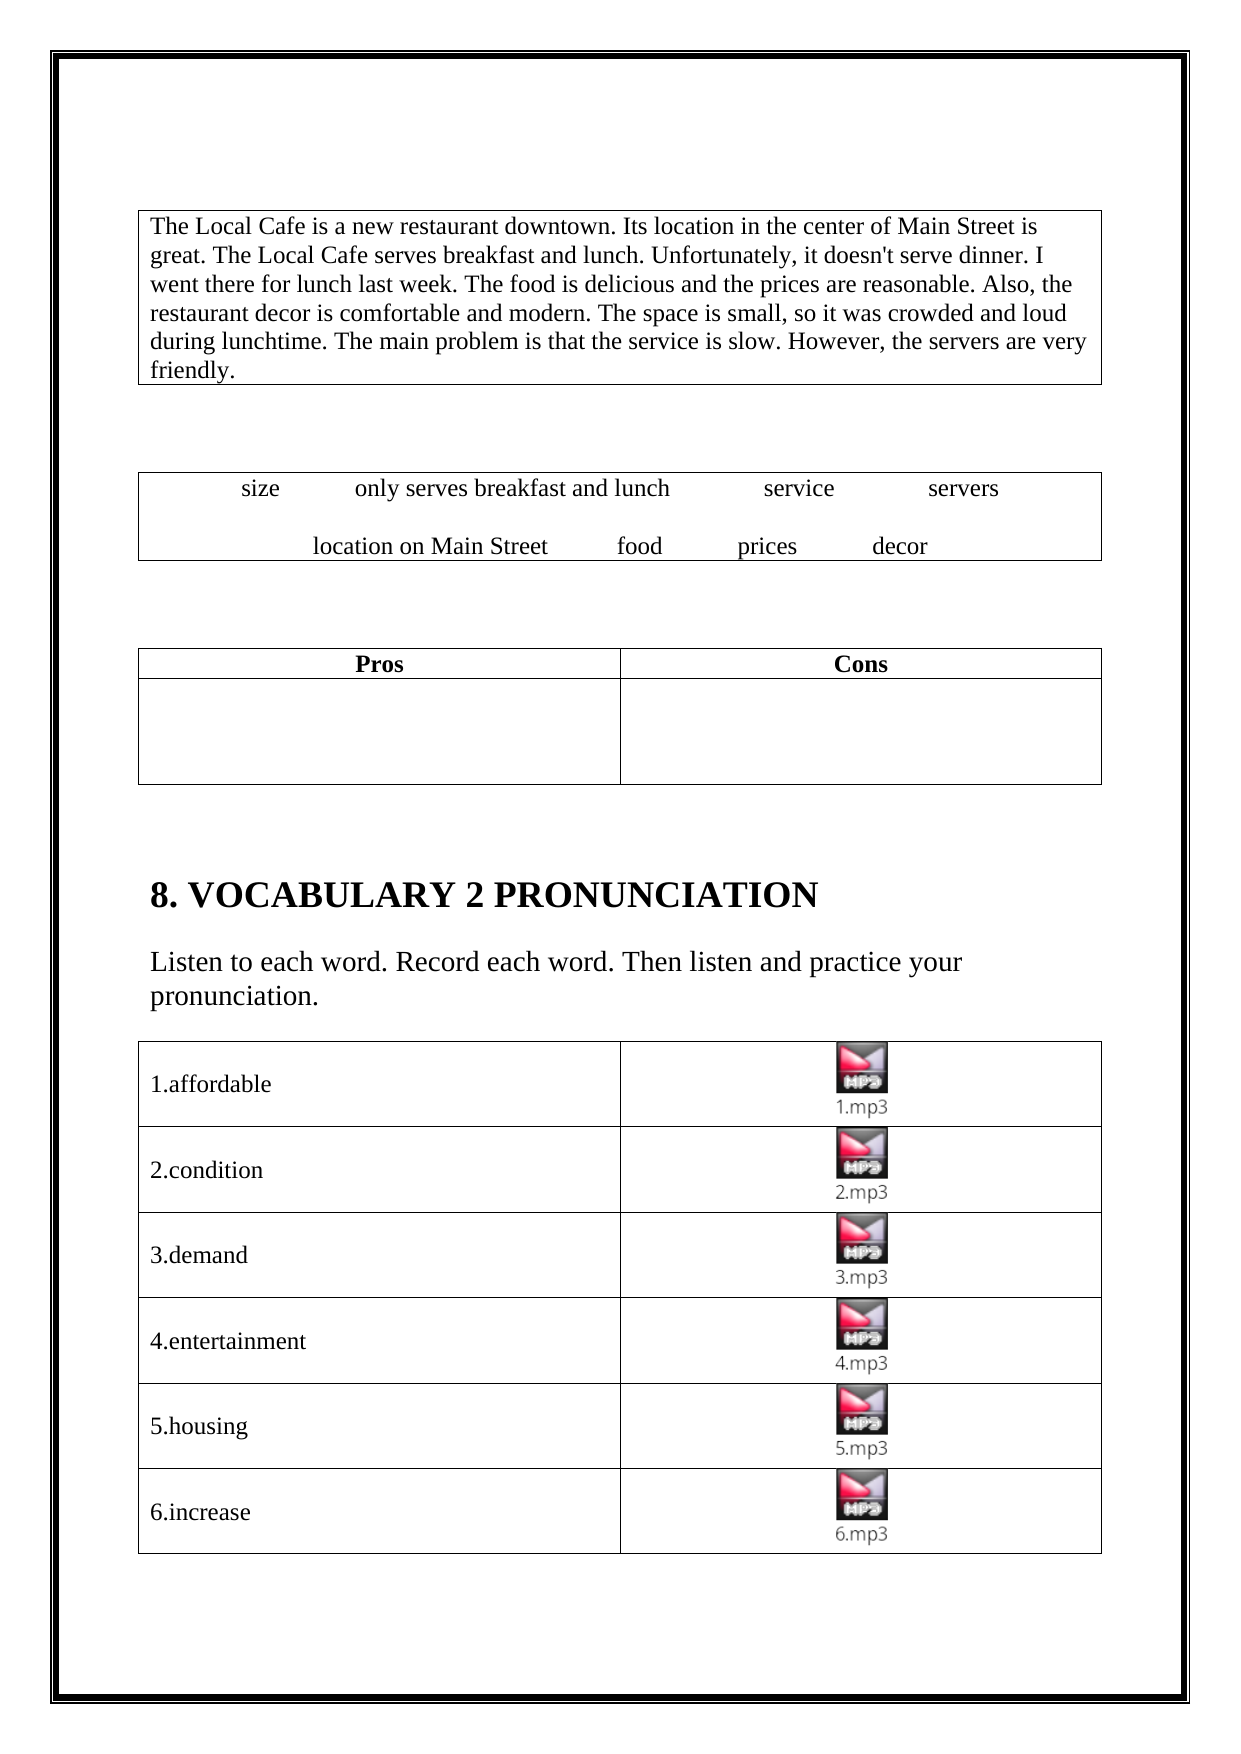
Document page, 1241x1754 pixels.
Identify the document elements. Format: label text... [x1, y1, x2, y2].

table_cell 3.demand [139, 1213, 620, 1297]
table_header Cons [621, 649, 1101, 678]
table_header Pros [139, 649, 620, 678]
table_cell [621, 1298, 1101, 1382]
table_cell [139, 679, 620, 784]
table_cell [621, 1469, 1101, 1553]
table_cell [621, 1127, 1101, 1212]
table_cell [621, 1384, 1101, 1468]
table_header [621, 1042, 1101, 1126]
table_cell 5.housing [139, 1384, 620, 1468]
table_header The Local Cafe is a new restaurant downtown. Its location in the center of Main Street is great. The Local Cafe serves breakfast and lunch. Unfortunately, it doesn't serve dinner. I went there for lunch last week. The food is delicious and the prices are reasonable. Also, the restaurant decor is comfortable and modern. The space is small, so it was crowded and loud during lunchtime. The main problem is that the service is slow. However, the servers are very friendly. [139, 211, 1101, 384]
table_header size only serves breakfast and lunch service servers location on Main Street food prices decor [139, 473, 1101, 560]
table_cell 4.entertainment [139, 1298, 620, 1382]
table_cell 2.condition [139, 1127, 620, 1212]
table_header 1.affordable [139, 1042, 620, 1126]
table_cell [621, 679, 1101, 784]
text Listen to each word. Record each word. Then listen and practice your pronunciation. [150, 944, 1090, 1012]
table_cell [621, 1213, 1101, 1297]
text 8. VOCABULARY 2 PRONUNCIATION [150, 872, 1090, 915]
table_cell 6.increase [139, 1469, 620, 1553]
